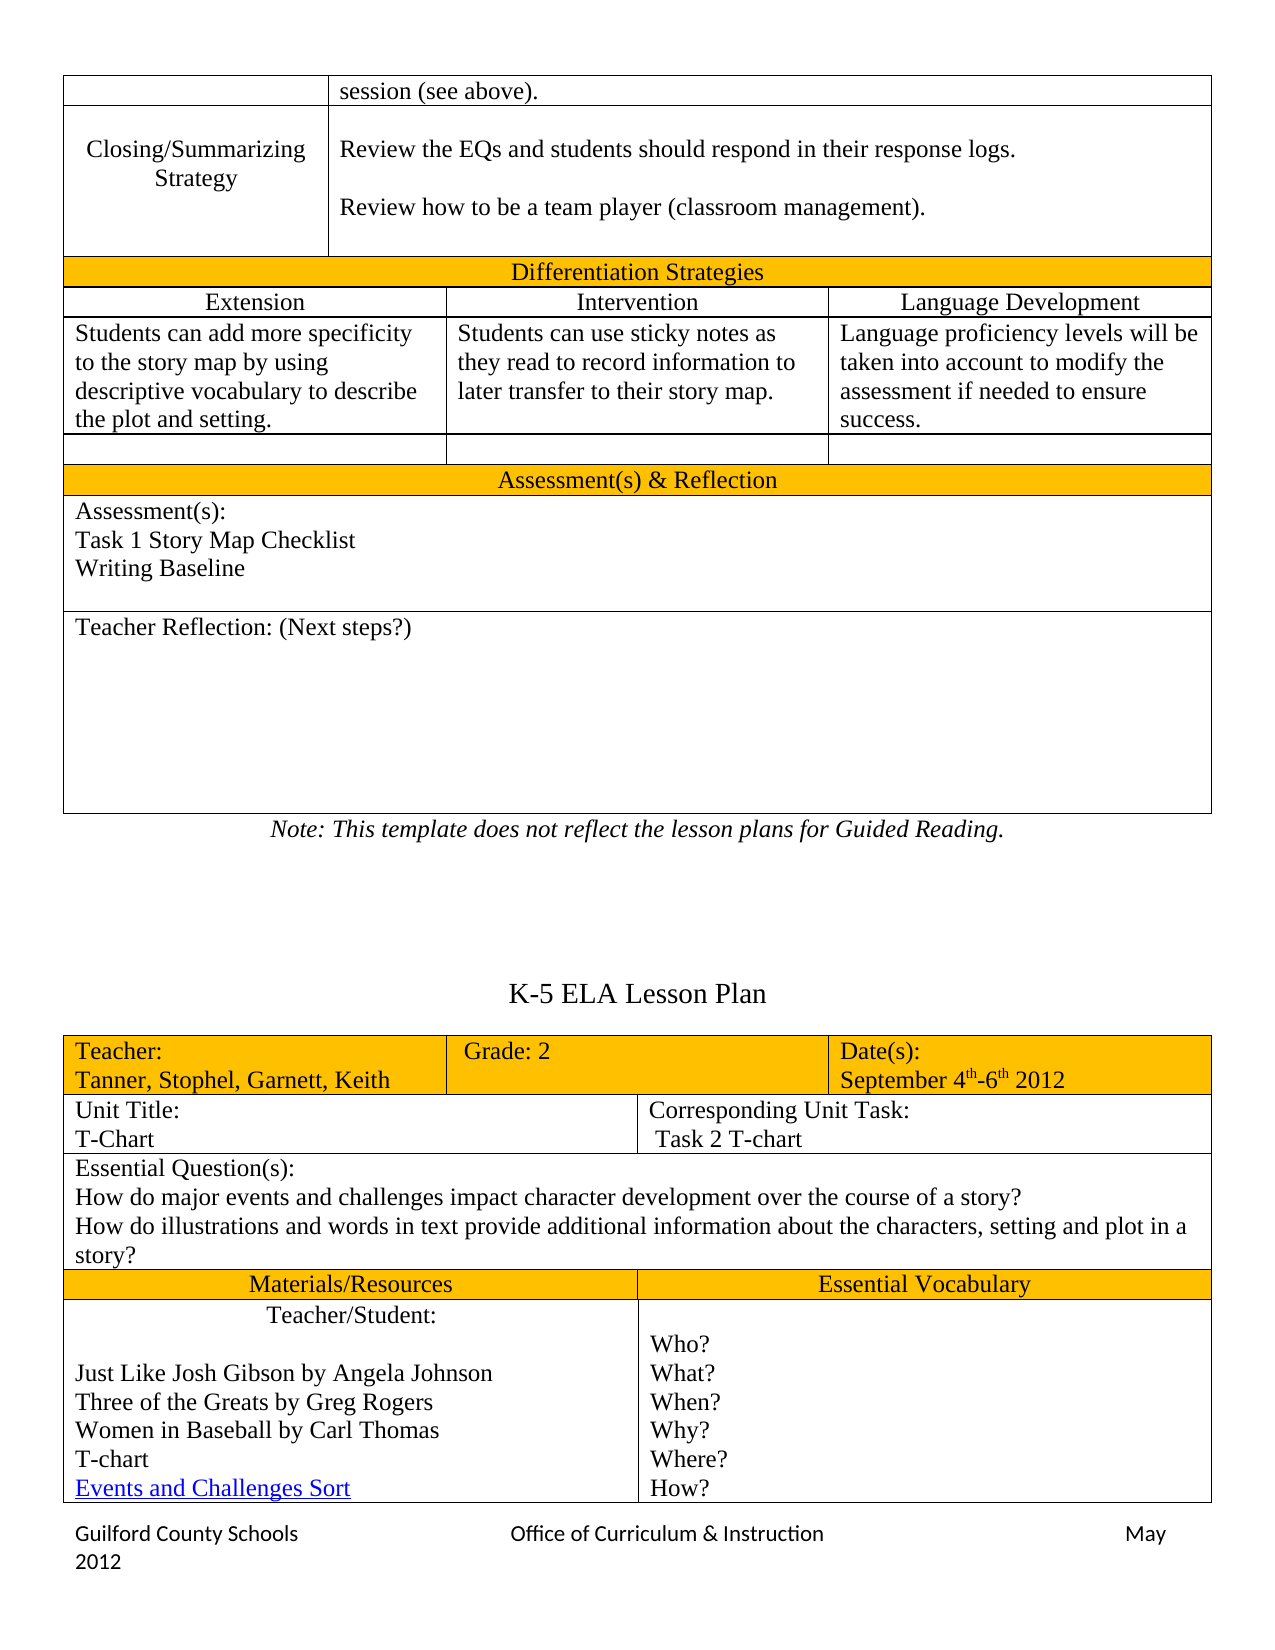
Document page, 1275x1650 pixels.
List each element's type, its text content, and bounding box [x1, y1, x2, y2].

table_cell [64, 1300, 638, 1502]
table_header Grade: 2 [447, 1036, 828, 1094]
table_header [64, 435, 446, 464]
table_header Date(s): September 4th-6th 2012 [829, 1036, 1211, 1094]
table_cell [64, 76, 328, 105]
table_cell Materials/Resources [64, 1270, 637, 1299]
table_cell Essential Question(s): How do major events and challenges impact character development over the course of a story? How do illustrations and words in text provide additional information about the characters, setting and plot in a story? [64, 1154, 1211, 1268]
table_cell Differentiation Strategies [64, 257, 1211, 286]
table_header [447, 435, 828, 464]
table_header Language proficiency levels will be taken into account to modify the assessment if needed to ensure success. [829, 318, 1211, 433]
table_cell Intervention [447, 288, 828, 316]
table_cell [329, 76, 1211, 105]
table_cell Unit Title: T-Chart [64, 1095, 637, 1152]
text Note: This template does not reflect the lesson plans for Guided Reading. [75, 814, 1200, 843]
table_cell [639, 1300, 1211, 1502]
table_header Teacher: Tanner, Stophel, Garnett, Keith [64, 1036, 446, 1094]
table_header Students can use sticky notes as they read to record information to later transfer to their story map. [447, 318, 828, 433]
table_header Students can add more specificity to the story map by using descriptive vocabulary to describe the plot and setting. [64, 318, 446, 433]
table_cell Corresponding Unit Task: Task 2 T-chart [638, 1095, 1211, 1152]
table_header [829, 435, 1211, 464]
table_cell Teacher Reflection: (Next steps?) [64, 612, 1211, 813]
table_cell Review the EQs and students should respond in their response logs. Review how to be a team player (classroom management). [329, 106, 1211, 256]
table_cell Essential Vocabulary [638, 1270, 1211, 1299]
table_cell Assessment(s): Task 1 Story Map Checklist Writing Baseline [64, 496, 1211, 611]
table_cell Closing/Summarizing Strategy [64, 106, 328, 256]
table_cell Assessment(s) & Reflection [64, 465, 1211, 495]
text K-5 ELA Lesson Plan [75, 976, 1200, 1009]
table_cell Language Development [829, 288, 1211, 316]
table_cell Extension [64, 288, 446, 316]
